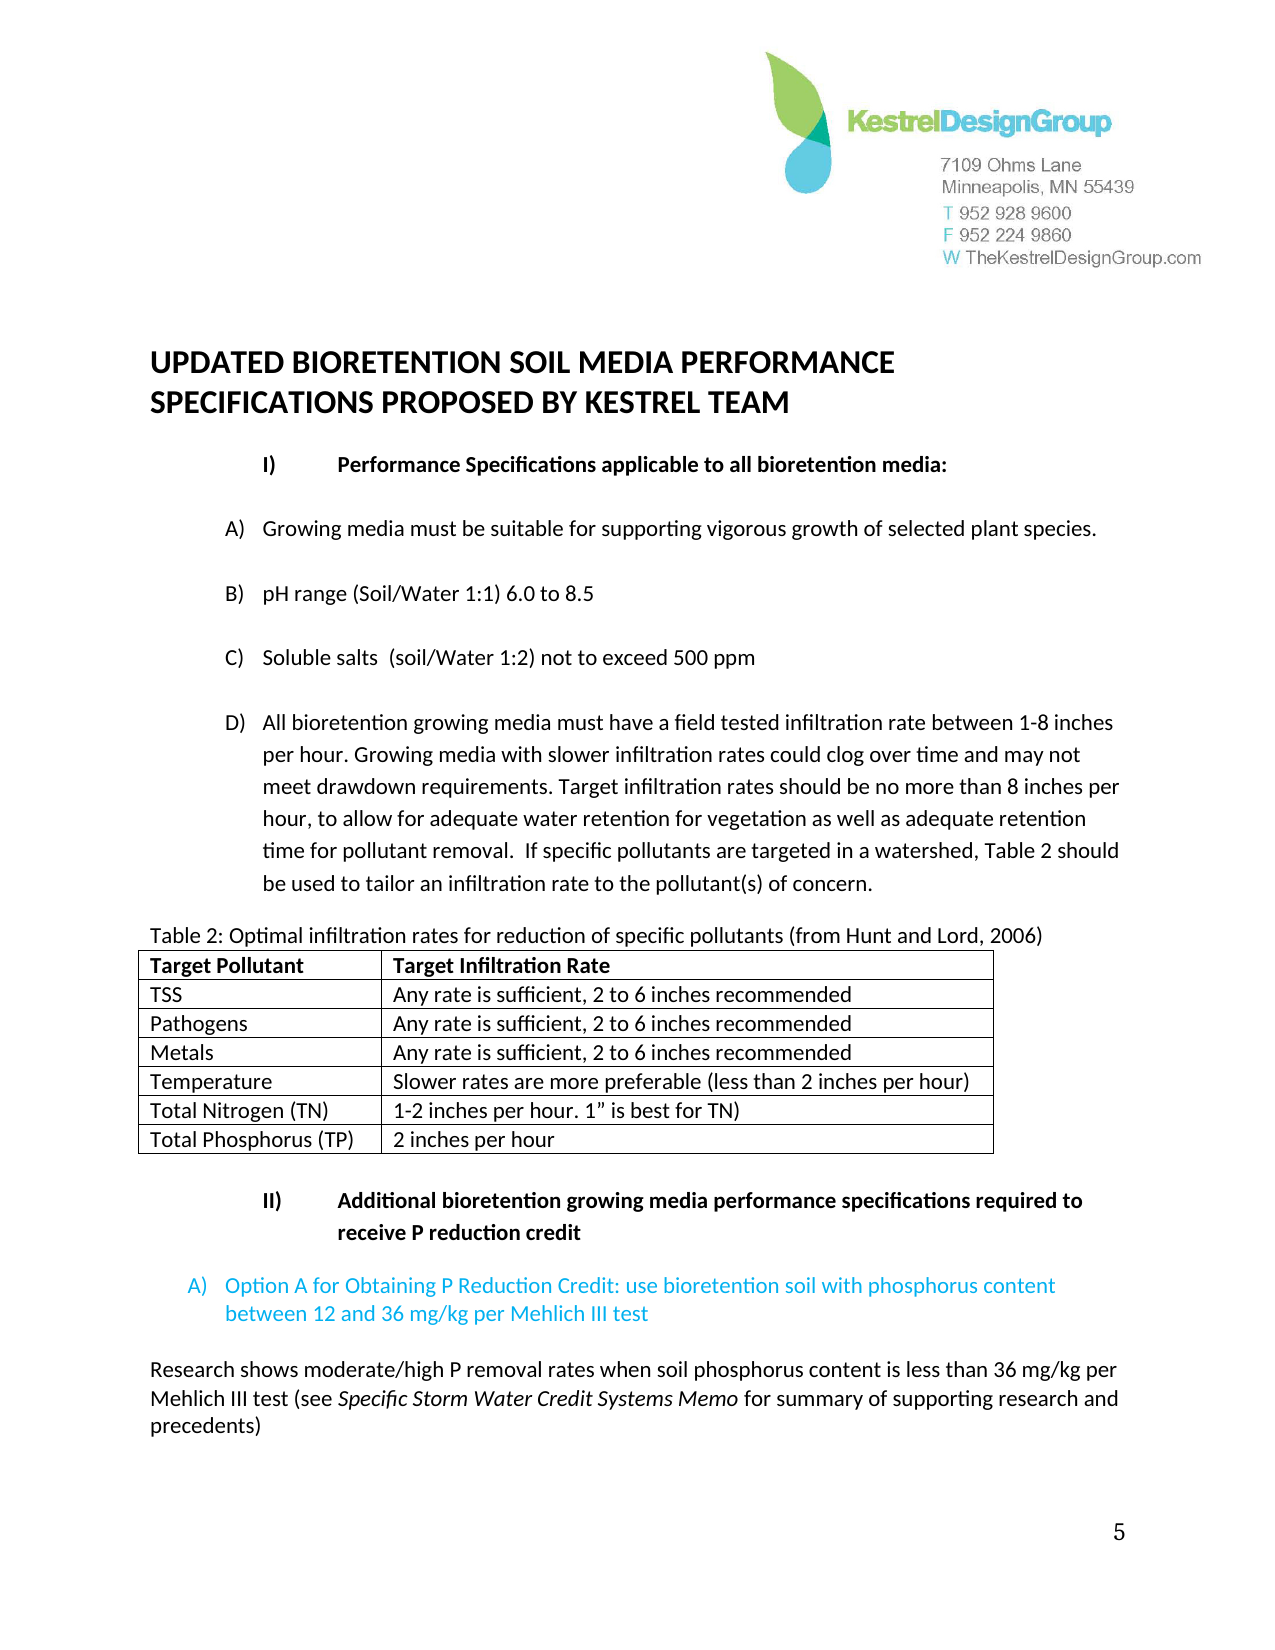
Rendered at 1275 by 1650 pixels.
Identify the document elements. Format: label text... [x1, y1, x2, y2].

table_cell Temperature [139, 1067, 381, 1095]
table_header Target Infiltration Rate [382, 951, 993, 979]
picture [757, 44, 1210, 274]
list Additional bioretention growing media performance specifications required to receive P reduction credit [262, 1186, 1125, 1247]
table_cell 2 inches per hour [382, 1125, 993, 1153]
table_cell Any rate is sufficient, 2 to 6 inches recommended [382, 1009, 993, 1037]
table_header Target Pollutant [139, 951, 381, 979]
list Growing media must be suitable for supporting vigorous growth of selected plant species. [225, 514, 1125, 543]
table_cell Total Nitrogen (TN) [139, 1096, 381, 1124]
list All bioretention growing media must have a field tested infiltration rate between 1-8 inches per hour. Growing media with slower infiltration rates could clog over time and may not meet drawdown requirements. Target infiltration rates should be no more than 8 inches per hour, to allow for adequate water retention for vegetation as well as adequate retention time for pollutant removal. If specific pollutants are targeted in a watershed, Table 2 should be used to tailor an infiltration rate to the pollutant(s) of concern. [225, 708, 1125, 897]
text UPDATED BIORETENTION SOIL MEDIA PERFORMANCE SPECIFICATIONS PROPOSED BY KESTREL TEAM [150, 341, 1125, 422]
table_cell 1-2 inches per hour. 1” is best for TN) [382, 1096, 993, 1124]
table_cell Total Phosphorus (TP) [139, 1125, 381, 1153]
table_cell Metals [139, 1038, 381, 1066]
table_cell Pathogens [139, 1009, 381, 1037]
list Performance Specifications applicable to all bioretention media: [262, 450, 1125, 478]
list pH range (Soil/Water 1:1) 6.0 to 8.5 [225, 579, 1125, 607]
table_cell Slower rates are more preferable (less than 2 inches per hour) [382, 1067, 993, 1095]
table_cell Any rate is sufficient, 2 to 6 inches recommended [382, 1038, 993, 1066]
table_cell TSS [139, 980, 381, 1008]
text Table 2: Optimal infiltration rates for reduction of specific pollutants (from Hunt and Lord, 2006) [150, 922, 1125, 950]
list Option A for Obtaining P Reduction Credit: use bioretention soil with phosphorus content between 12 and 36 mg/kg per Mehlich III test [187, 1272, 1125, 1328]
table_cell Any rate is sufficient, 2 to 6 inches recommended [382, 980, 993, 1008]
text Research shows moderate/high P removal rates when soil phosphorus content is less than 36 mg/kg per Mehlich III test (see Specific Storm Water Credit Systems Memo for summary of supporting research and precedents) [150, 1356, 1125, 1440]
list Soluble salts (soil/Water 1:2) not to exceed 500 ppm [225, 643, 1125, 671]
